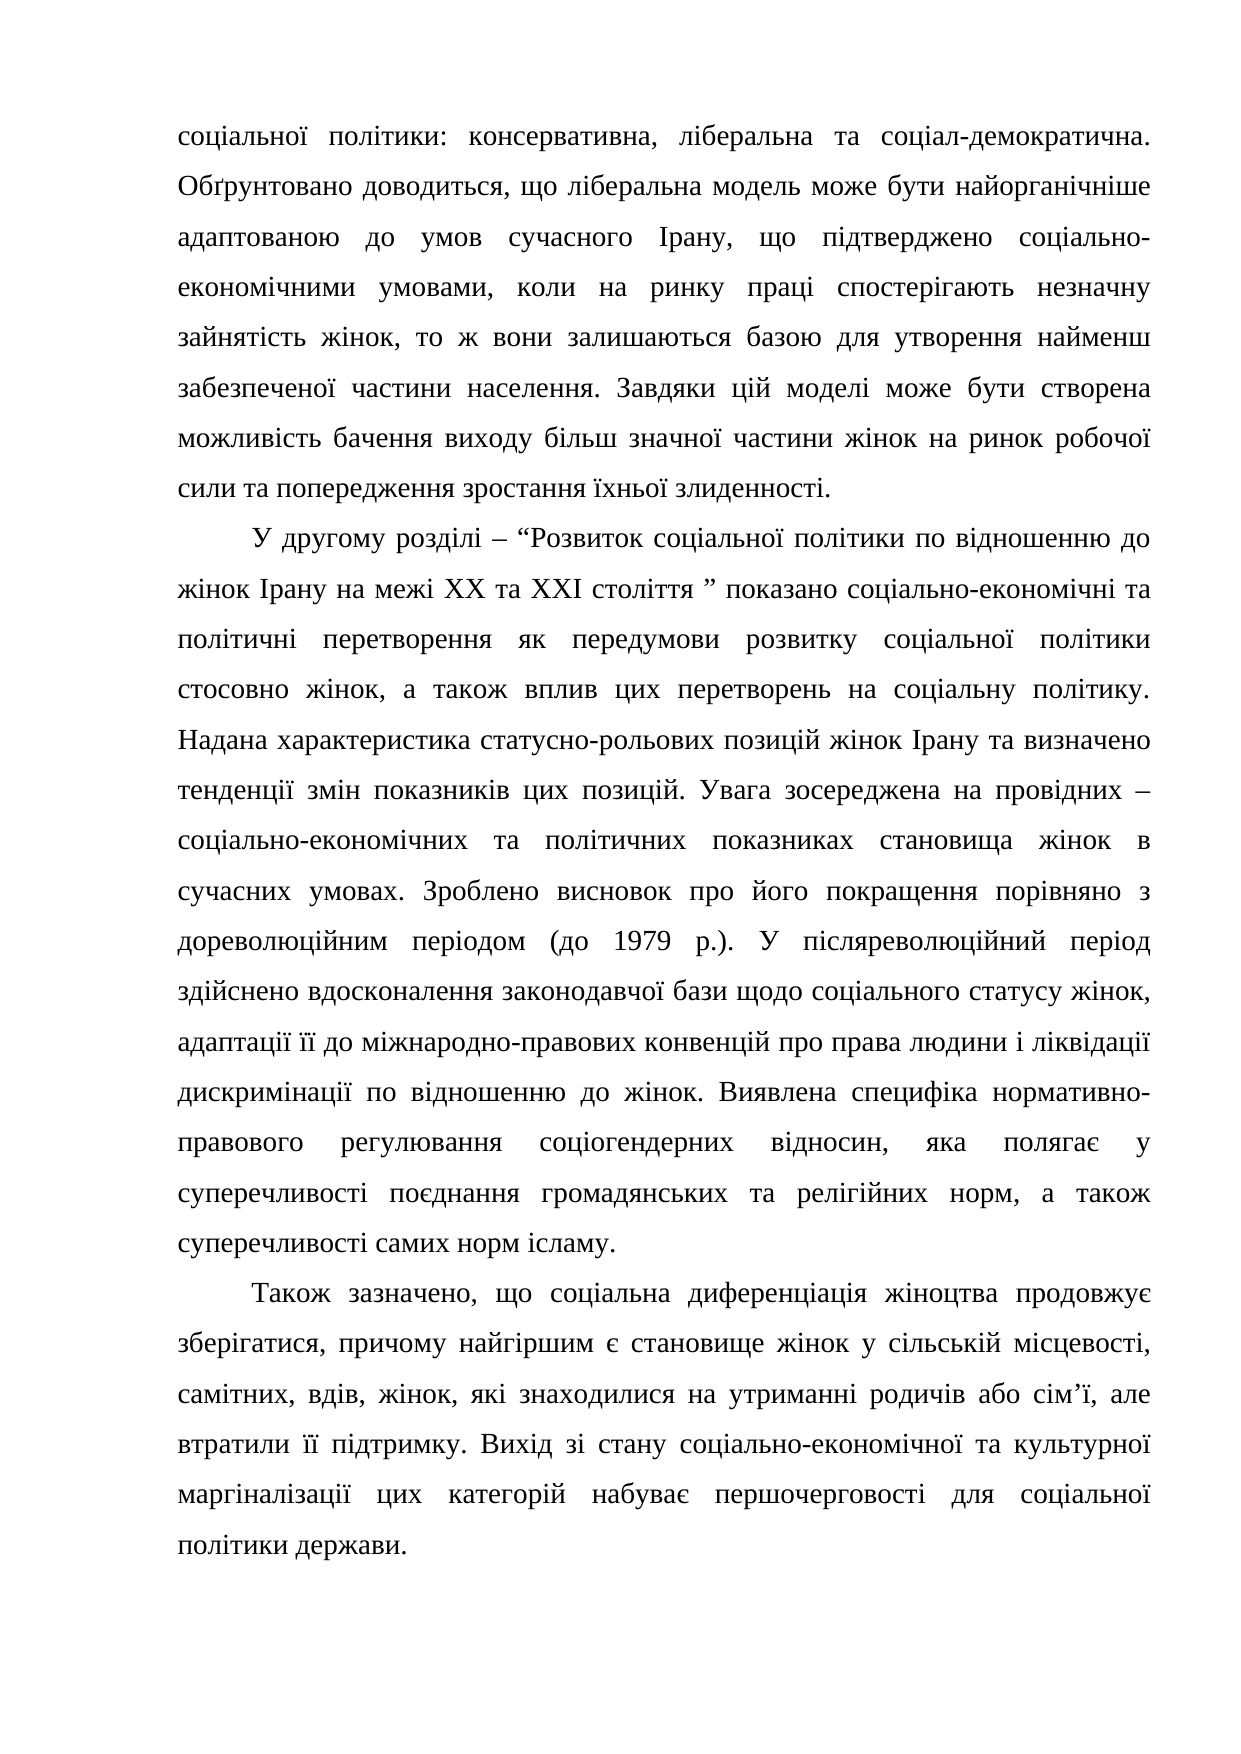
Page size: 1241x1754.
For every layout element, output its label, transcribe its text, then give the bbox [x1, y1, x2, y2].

text Також зазначено, що соціальна диференціація жіноцтва продовжує зберігатися, причому найгіршим є становище жінок у сільській місцевості, самітних, вдів, жінок, які знаходилися на утриманні родичів або сім’ї, але втратили її підтримку. Вихід зі стану соціально-економічної та культурної маргіналізації цих категорій набуває першочерговості для соціальної політики держави. [177, 1275, 1152, 1560]
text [177, 118, 1152, 504]
text У другому розділі – “Розвиток соціальної політики по відношенню до жінок Ірану на межі ХХ та ХХІ століття ” показано соціально-економічні та політичні перетворення як передумови розвитку соціальної політики стосовно жінок, а також вплив цих перетворень на соціальну політику. Надана характеристика статусно-рольових позицій жінок Ірану та визначено тенденції змін показників цих позицій. Увага зосереджена на провідних – соціально-економічних та політичних показниках становища жінок в сучасних умовах. Зроблено висновок про його покращення порівняно з дореволюційним періодом (до 1979 р.). У післяреволюційний період здійснено вдосконалення законодавчої бази щодо соціального статусу жінок, адаптації її до міжнародно-правових конвенцій про права людини і ліквідації дискримінації по відношенню до жінок. Виявлена специфіка нормативно-правового регулювання соціогендерних відносин, яка полягає у суперечливості поєднання громадянських та релігійних норм, а також суперечливості самих норм ісламу. [177, 521, 1152, 1258]
